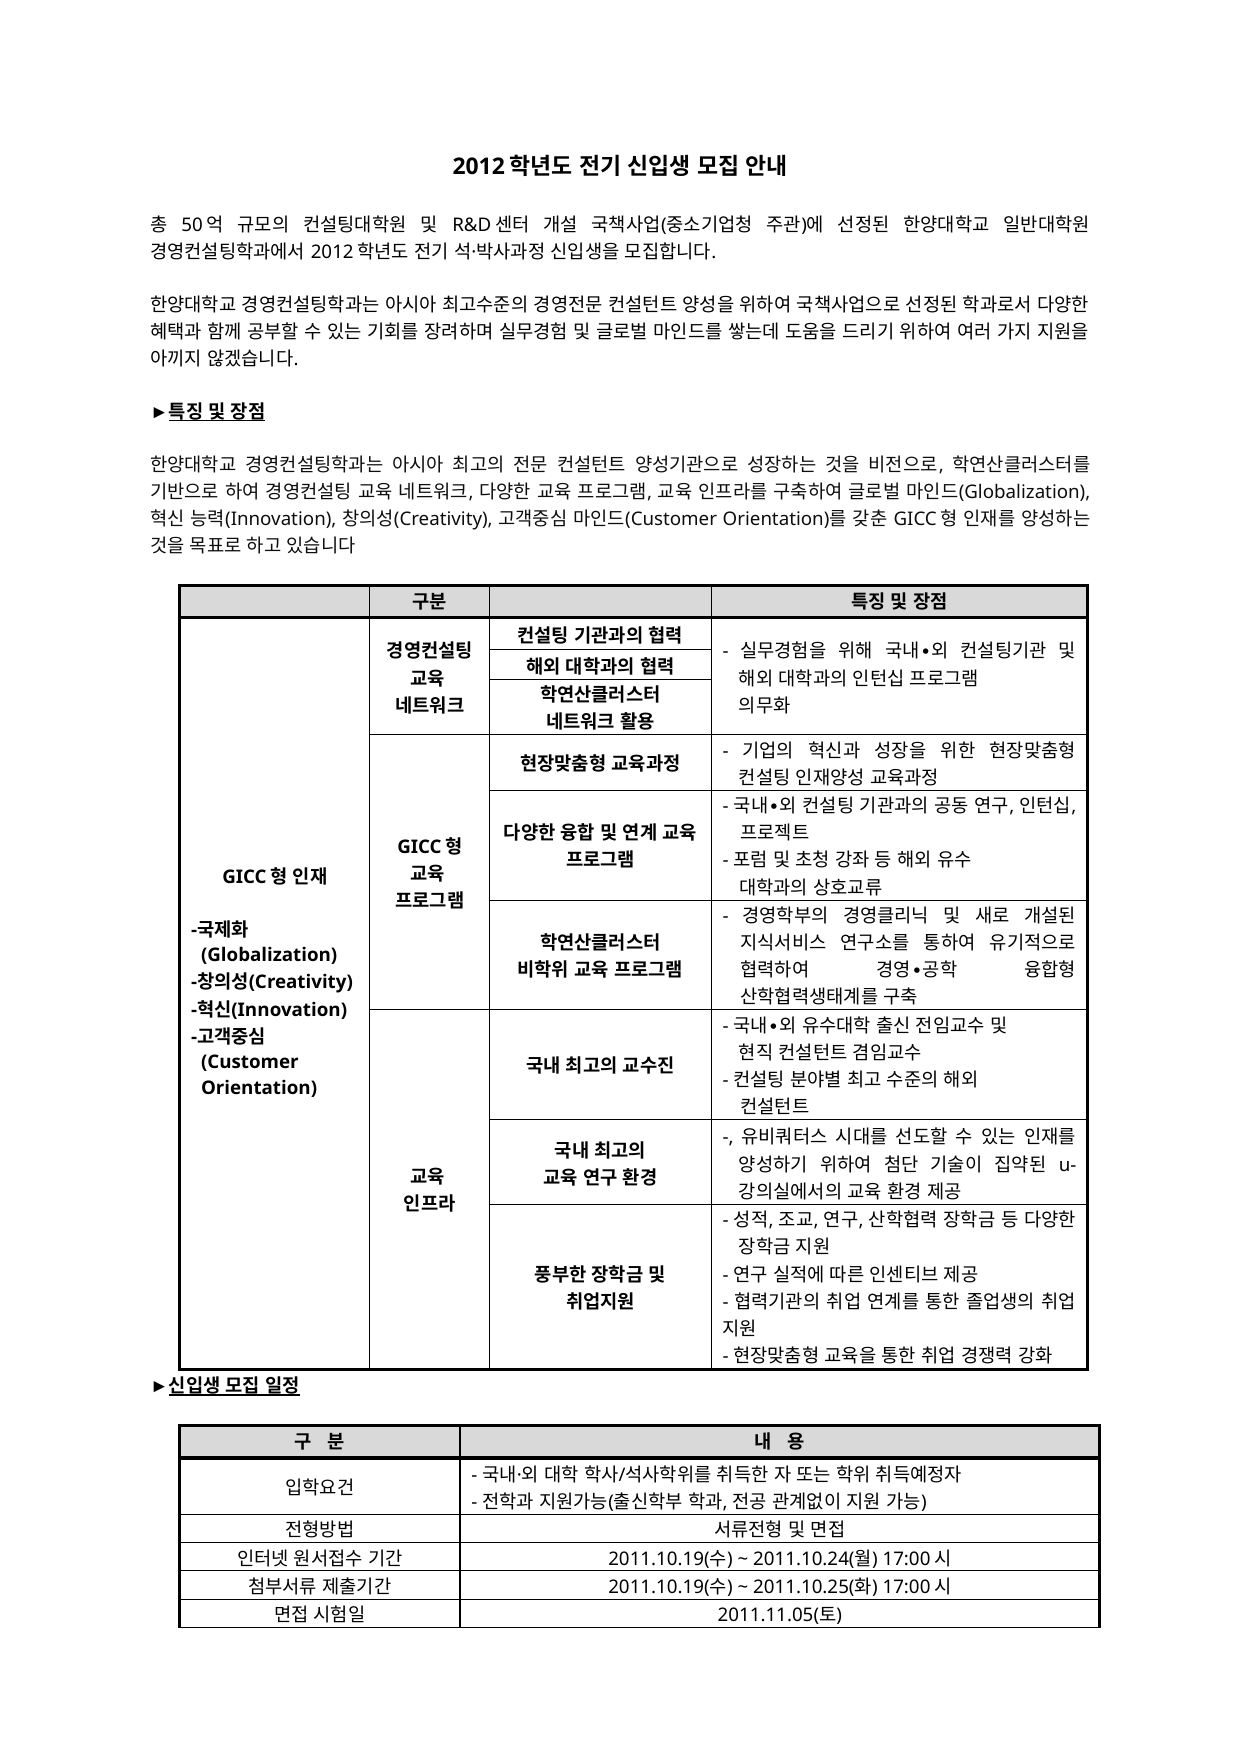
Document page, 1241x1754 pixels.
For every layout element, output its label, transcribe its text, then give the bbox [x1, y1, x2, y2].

table_cell 다양한 융합 및 연계 교육 프로그램 [490, 791, 711, 899]
text 한양대학교 경영컨설팅학과는 아시아 최고수준의 경영전문 컨설턴트 양성을 위하여 국책사업으로 선정된 학과로서 다양한 혜택과 함께 공부할 수 있는 기회를 장려하며 실무경험 및 글로벌 마인드를 쌓는데 도움을 드리기 위하여 여러 가지 지원을 아끼지 않겠습니다. [150, 289, 1090, 371]
table_cell - 국내·외 대학 학사/석사학위를 취득한 자 또는 학위 취득예정자 - 전학과 지원가능(출신학부 학과, 전공 관계없이 지원 가능) [461, 1460, 1098, 1514]
table_cell 인터넷 원서접수 기간 [181, 1543, 459, 1570]
table_cell 국내 최고의 교육 연구 환경 [490, 1120, 711, 1204]
table_cell 2011.10.19(수) ~ 2011.10.25(화) 17:00시 [461, 1571, 1098, 1598]
table_cell GICC형 교육 프로그램 [370, 735, 489, 1009]
table_cell 2011.11.05(토) [461, 1600, 1098, 1627]
table_cell - 기업의 혁신과 성장을 위한 현장맞춤형 컨설팅 인재양성 교육과정 [712, 735, 1086, 790]
table_cell 입학요건 [181, 1460, 459, 1514]
text 총 50억 규모의 컨설팅대학원 및 R&D센터 개설 국책사업(중소기업청 주관)에 선정된 한양대학교 일반대학원 경영컨설팅학과에서 2012학년도 전기 석·박사과정 신입생을 모집합니다. [150, 209, 1090, 264]
table_cell 학연산클러스터 비학위 교육 프로그램 [490, 901, 711, 1009]
table_cell 첨부서류 제출기간 [181, 1571, 459, 1598]
table_cell 교육 인프라 [370, 1010, 489, 1368]
table_header [490, 587, 711, 616]
table_cell 컨설팅 기관과의 협력 [490, 619, 711, 648]
table_cell 해외 대학과의 협력 [490, 650, 711, 679]
table_cell - 국내∙외 컨설팅 기관과의 공동 연구, 인턴십, 프로젝트 - 포럼 및 초청 강좌 등 해외 유수 대학과의 상호교류 [712, 791, 1086, 899]
text 2012학년도 전기 신입생 모집 안내 [150, 148, 1090, 181]
table_header 구 분 [181, 1427, 459, 1456]
table_header 특징 및 장점 [712, 587, 1086, 616]
table_cell - 경영학부의 경영클리닉 및 새로 개설된 지식서비스 연구소를 통하여 유기적으로 협력하여 경영∙공학 융합형 산학협력생태계를 구축 [712, 901, 1086, 1009]
table_cell -, 유비쿼터스 시대를 선도할 수 있는 인재를 양성하기 위하여 첨단 기술이 집약된 u-강의실에서의 교육 환경 제공 [712, 1120, 1086, 1204]
table_cell 경영컨설팅 교육 네트워크 [370, 619, 489, 734]
table_cell 현장맞춤형 교육과정 [490, 735, 711, 790]
table_cell 면접 시험일 [181, 1600, 459, 1627]
table_cell 서류전형 및 면접 [461, 1515, 1098, 1542]
table_cell 학연산클러스터 네트워크 활용 [490, 680, 711, 734]
table_cell 2011.10.19(수) ~ 2011.10.24(월) 17:00시 [461, 1543, 1098, 1570]
text 한양대학교 경영컨설팅학과는 아시아 최고의 전문 컨설턴트 양성기관으로 성장하는 것을 비전으로, 학연산클러스터를 기반으로 하여 경영컨설팅 교육 네트워크, 다양한 교육 프로그램, 교육 인프라를 구축하여 글로벌 마인드(Globalization), 혁신 능력(Innovation), 창의성(Creativity), 고객중심 마인드(Customer Orientation)를 갖춘 GICC형 인재를 양성하는 것을 목표로 하고 있습니다 [150, 449, 1090, 558]
table_cell 풍부한 장학금 및 취업지원 [490, 1205, 711, 1368]
text ►신입생 모집 일정 [150, 1371, 1090, 1398]
table_cell 국내 최고의 교수진 [490, 1010, 711, 1119]
table_header 구분 [370, 587, 489, 616]
table_cell 전형방법 [181, 1515, 459, 1542]
text ►특징 및 장점 [150, 396, 1090, 424]
table_cell - 국내∙외 유수대학 출신 전임교수 및 현직 컨설턴트 겸임교수 - 컨설팅 분야별 최고 수준의 해외 컨설턴트 [712, 1010, 1086, 1119]
table_cell GICC형 인재 -국제화(Globalization) -창의성(Creativity) -혁신(Innovation) -고객중심 (Customer Orientation) [181, 619, 369, 1368]
table_cell - 실무경험을 위해 국내∙외 컨설팅기관 및 해외 대학과의 인턴십 프로그램 의무화 [712, 619, 1086, 734]
table_cell - 성적, 조교, 연구, 산학협력 장학금 등 다양한 장학금 지원 - 연구 실적에 따른 인센티브 제공 - 협력기관의 취업 연계를 통한 졸업생의 취업 지원 - 현장맞춤형 교육을 통한 취업 경쟁력 강화 [712, 1205, 1086, 1368]
table_header 내 용 [461, 1427, 1098, 1456]
table_header [181, 587, 369, 616]
